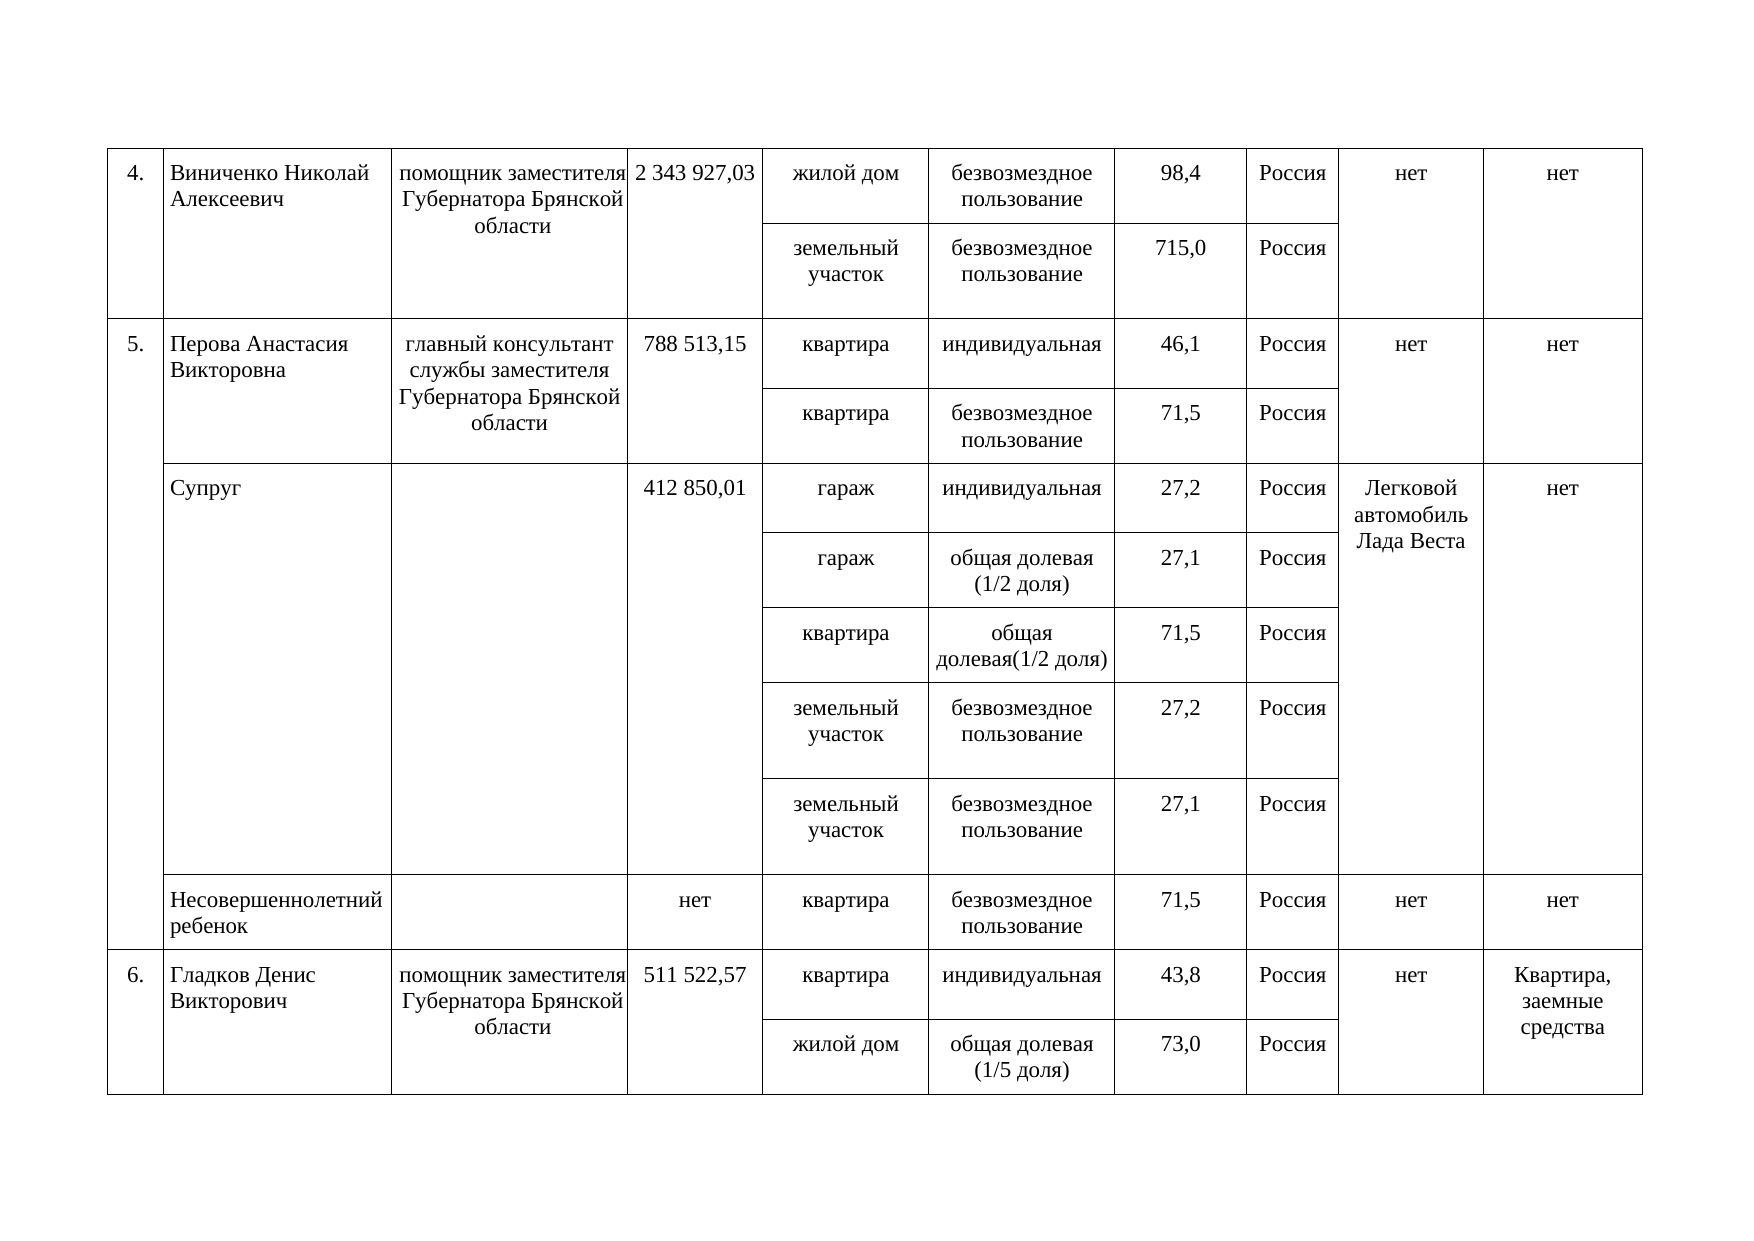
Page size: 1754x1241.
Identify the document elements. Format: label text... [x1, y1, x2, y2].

table_cell 46,1 [1115, 319, 1246, 388]
table_cell 27,1 [1115, 533, 1246, 607]
table_cell жилой дом [763, 1020, 928, 1093]
table_cell Легковой автомобиль Лада Веста [1339, 464, 1483, 874]
table_cell нет [1484, 149, 1642, 318]
table_cell индивидуальная [929, 319, 1114, 388]
table_cell квартира [763, 608, 928, 682]
table_cell помощник заместителя Губернатора Брянской области [392, 950, 627, 1093]
table_cell безвозмездное пользование [929, 224, 1114, 318]
table_cell 71,5 [1115, 875, 1246, 949]
table_cell гараж [763, 464, 928, 532]
table_cell Россия [1247, 389, 1338, 463]
table_cell 27,2 [1115, 464, 1246, 532]
table_cell Россия [1247, 683, 1338, 778]
table_cell Гладков Денис Викторович [164, 950, 391, 1093]
table_cell нет [1484, 464, 1642, 874]
table_cell Россия [1247, 779, 1338, 874]
table_cell 4. [108, 149, 163, 318]
table_cell 5. [108, 319, 163, 949]
table_cell нет [1339, 319, 1483, 463]
table_cell 27,1 [1115, 779, 1246, 874]
table_cell Виниченко Николай Алексеевич [164, 149, 391, 318]
table_cell 73,0 [1115, 1020, 1246, 1093]
table_cell Россия [1247, 149, 1338, 222]
table_cell общая долевая(1/2 доля) [929, 608, 1114, 682]
table_cell Квартира, заемные средства [1484, 950, 1642, 1093]
table_cell Россия [1247, 224, 1338, 318]
table_cell общая долевая (1/5 доля) [929, 1020, 1114, 1093]
table_cell нет [1484, 319, 1642, 463]
table_cell нет [1339, 875, 1483, 949]
table_cell нет [1339, 950, 1483, 1093]
table_cell 71,5 [1115, 389, 1246, 463]
table_cell 788 513,15 [628, 319, 762, 463]
table_cell индивидуальная [929, 464, 1114, 532]
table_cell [929, 149, 1114, 222]
table_cell индивидуальная [929, 950, 1114, 1018]
table_cell Россия [1247, 533, 1338, 607]
table_cell безвозмездное пользование [929, 875, 1114, 949]
table_cell квартира [763, 319, 928, 388]
table_cell 412 850,01 [628, 464, 762, 874]
table_cell безвозмездное пользование [929, 683, 1114, 778]
table_cell безвозмездное пользование [929, 389, 1114, 463]
table_cell земельный участок [763, 683, 928, 778]
table_cell Россия [1247, 608, 1338, 682]
table_cell 6. [108, 950, 163, 1093]
table_cell Перова Анастасия Викторовна [164, 319, 391, 463]
table_cell Россия [1247, 1020, 1338, 1093]
table_cell квартира [763, 389, 928, 463]
table_cell нет [628, 875, 762, 949]
table_cell нет [1339, 149, 1483, 318]
table_cell Россия [1247, 464, 1338, 532]
table_cell 71,5 [1115, 608, 1246, 682]
table_cell 511 522,57 [628, 950, 762, 1093]
table_cell квартира [763, 875, 928, 949]
table_cell общая долевая (1/2 доля) [929, 533, 1114, 607]
table_cell 98,4 [1115, 149, 1246, 222]
table_cell [392, 875, 627, 949]
table_cell земельный участок [763, 224, 928, 318]
table_cell главный консультант службы заместителя Губернатора Брянской области [392, 319, 627, 463]
table_cell Россия [1247, 875, 1338, 949]
table_cell 27,2 [1115, 683, 1246, 778]
table_cell гараж [763, 533, 928, 607]
table_cell земельный участок [763, 779, 928, 874]
table_cell Россия [1247, 950, 1338, 1018]
table_cell безвозмездное пользование [929, 779, 1114, 874]
table_cell [392, 464, 627, 874]
table_cell 2 343 927,03 [628, 149, 762, 318]
table_cell помощник заместителя Губернатора Брянской области [392, 149, 627, 318]
table_cell нет [1484, 875, 1642, 949]
table_cell Россия [1247, 319, 1338, 388]
table_cell жилой дом [763, 149, 928, 222]
table_cell 43,8 [1115, 950, 1246, 1018]
table_cell Несовершеннолетний ребенок [164, 875, 391, 949]
table_cell Супруг [164, 464, 391, 874]
table_cell квартира [763, 950, 928, 1018]
table_cell 715,0 [1115, 224, 1246, 318]
